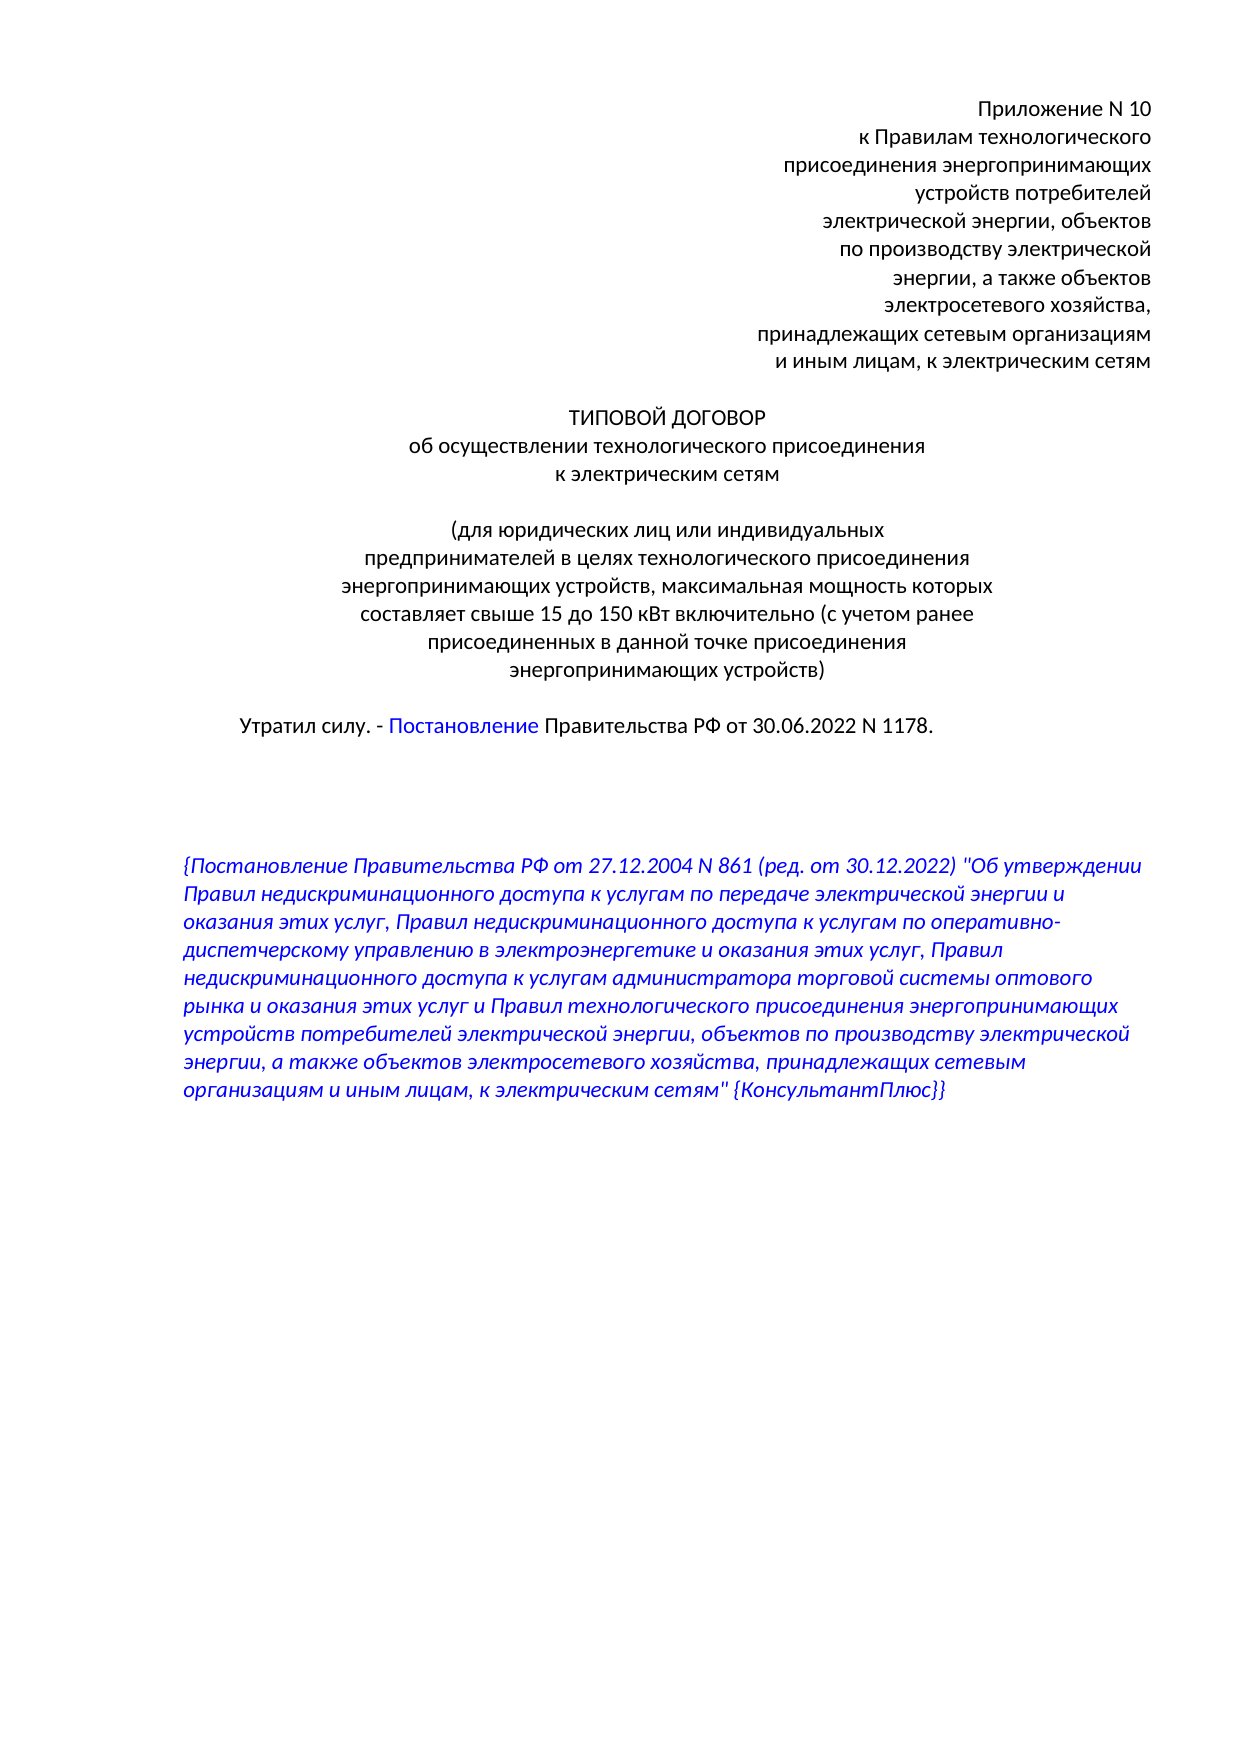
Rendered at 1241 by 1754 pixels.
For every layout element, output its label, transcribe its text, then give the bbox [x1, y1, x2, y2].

text к электрическим сетям [183, 459, 1152, 487]
text по производству электрической [183, 234, 1152, 263]
text Приложение N 10 [183, 94, 1152, 122]
text и иным лицам, к электрическим сетям [183, 347, 1152, 375]
text электросетевого хозяйства, [183, 291, 1152, 319]
text присоединения энергопринимающих [183, 151, 1152, 178]
text присоединенных в данной точке присоединения [183, 627, 1152, 655]
text Утратил силу. - Постановление Правительства РФ от 30.06.2022 N 1178. [183, 711, 1152, 739]
text ТИПОВОЙ ДОГОВОР [183, 403, 1152, 431]
text электрической энергии, объектов [183, 207, 1152, 234]
text энергопринимающих устройств) [183, 655, 1152, 683]
text (для юридических лиц или индивидуальных [183, 515, 1152, 543]
text энергии, а также объектов [183, 263, 1152, 291]
text принадлежащих сетевым организациям [183, 319, 1152, 347]
text предпринимателей в целях технологического присоединения [183, 543, 1152, 571]
text {Постановление Правительства РФ от 27.12.2004 N 861 (ред. от 30.12.2022) "Об утверждении Правил недискриминационного доступа к услугам по передаче электрической энергии и оказания этих услуг, Правил недискриминационного доступа к услугам по оперативно-диспетчерскому управлению в электроэнергетике и оказания этих услуг, Правил недискриминационного доступа к услугам администратора торговой системы оптового рынка и оказания этих услуг и Правил технологического присоединения энергопринимающих устройств потребителей электрической энергии, объектов по производству электрической энергии, а также объектов электросетевого хозяйства, принадлежащих сетевым организациям и иным лицам, к электрическим сетям" {КонсультантПлюс}} [183, 823, 1152, 1131]
text устройств потребителей [183, 178, 1152, 207]
text к Правилам технологического [183, 122, 1152, 151]
text об осуществлении технологического присоединения [183, 431, 1152, 459]
text составляет свыше 15 до 150 кВт включительно (с учетом ранее [183, 599, 1152, 627]
text энергопринимающих устройств, максимальная мощность которых [183, 571, 1152, 599]
